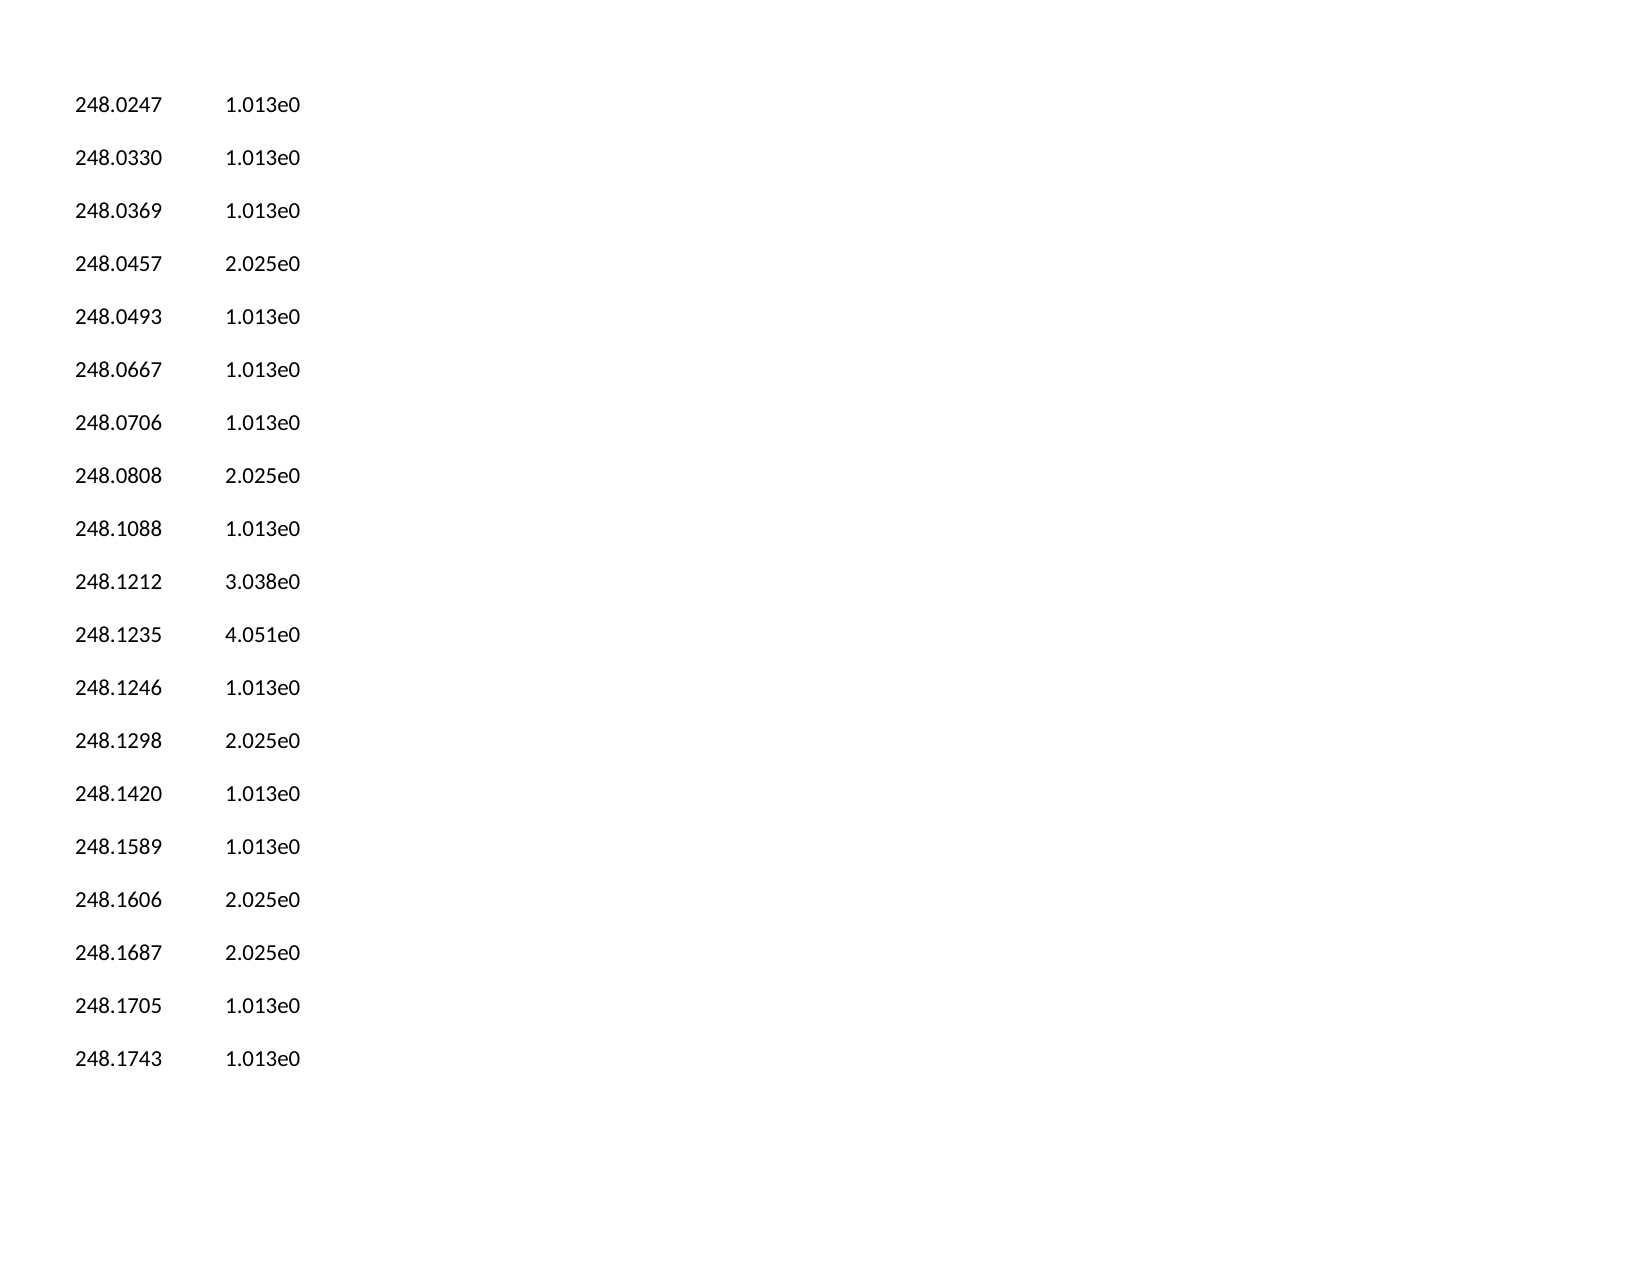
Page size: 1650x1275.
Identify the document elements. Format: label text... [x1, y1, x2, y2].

text 248.1246 1.013e0 [75, 673, 1563, 701]
text 248.1212 3.038e0 [75, 567, 1563, 595]
text 248.1298 2.025e0 [75, 726, 1563, 754]
text 248.1235 4.051e0 [75, 620, 1563, 648]
text 248.0706 1.013e0 [75, 408, 1563, 436]
text 248.1606 2.025e0 [75, 885, 1563, 913]
text 248.0493 1.013e0 [75, 302, 1563, 330]
text 248.1420 1.013e0 [75, 779, 1563, 807]
text 248.0808 2.025e0 [75, 461, 1563, 489]
text 248.1705 1.013e0 [75, 991, 1563, 1019]
text 248.0667 1.013e0 [75, 355, 1563, 383]
text 248.1589 1.013e0 [75, 832, 1563, 860]
text 248.0247 1.013e0 [75, 90, 1563, 118]
text 248.0457 2.025e0 [75, 249, 1563, 277]
text 248.0369 1.013e0 [75, 196, 1563, 224]
text 248.1743 1.013e0 [75, 1044, 1563, 1072]
text 248.1687 2.025e0 [75, 938, 1563, 966]
text 248.1088 1.013e0 [75, 514, 1563, 542]
text 248.0330 1.013e0 [75, 143, 1563, 171]
